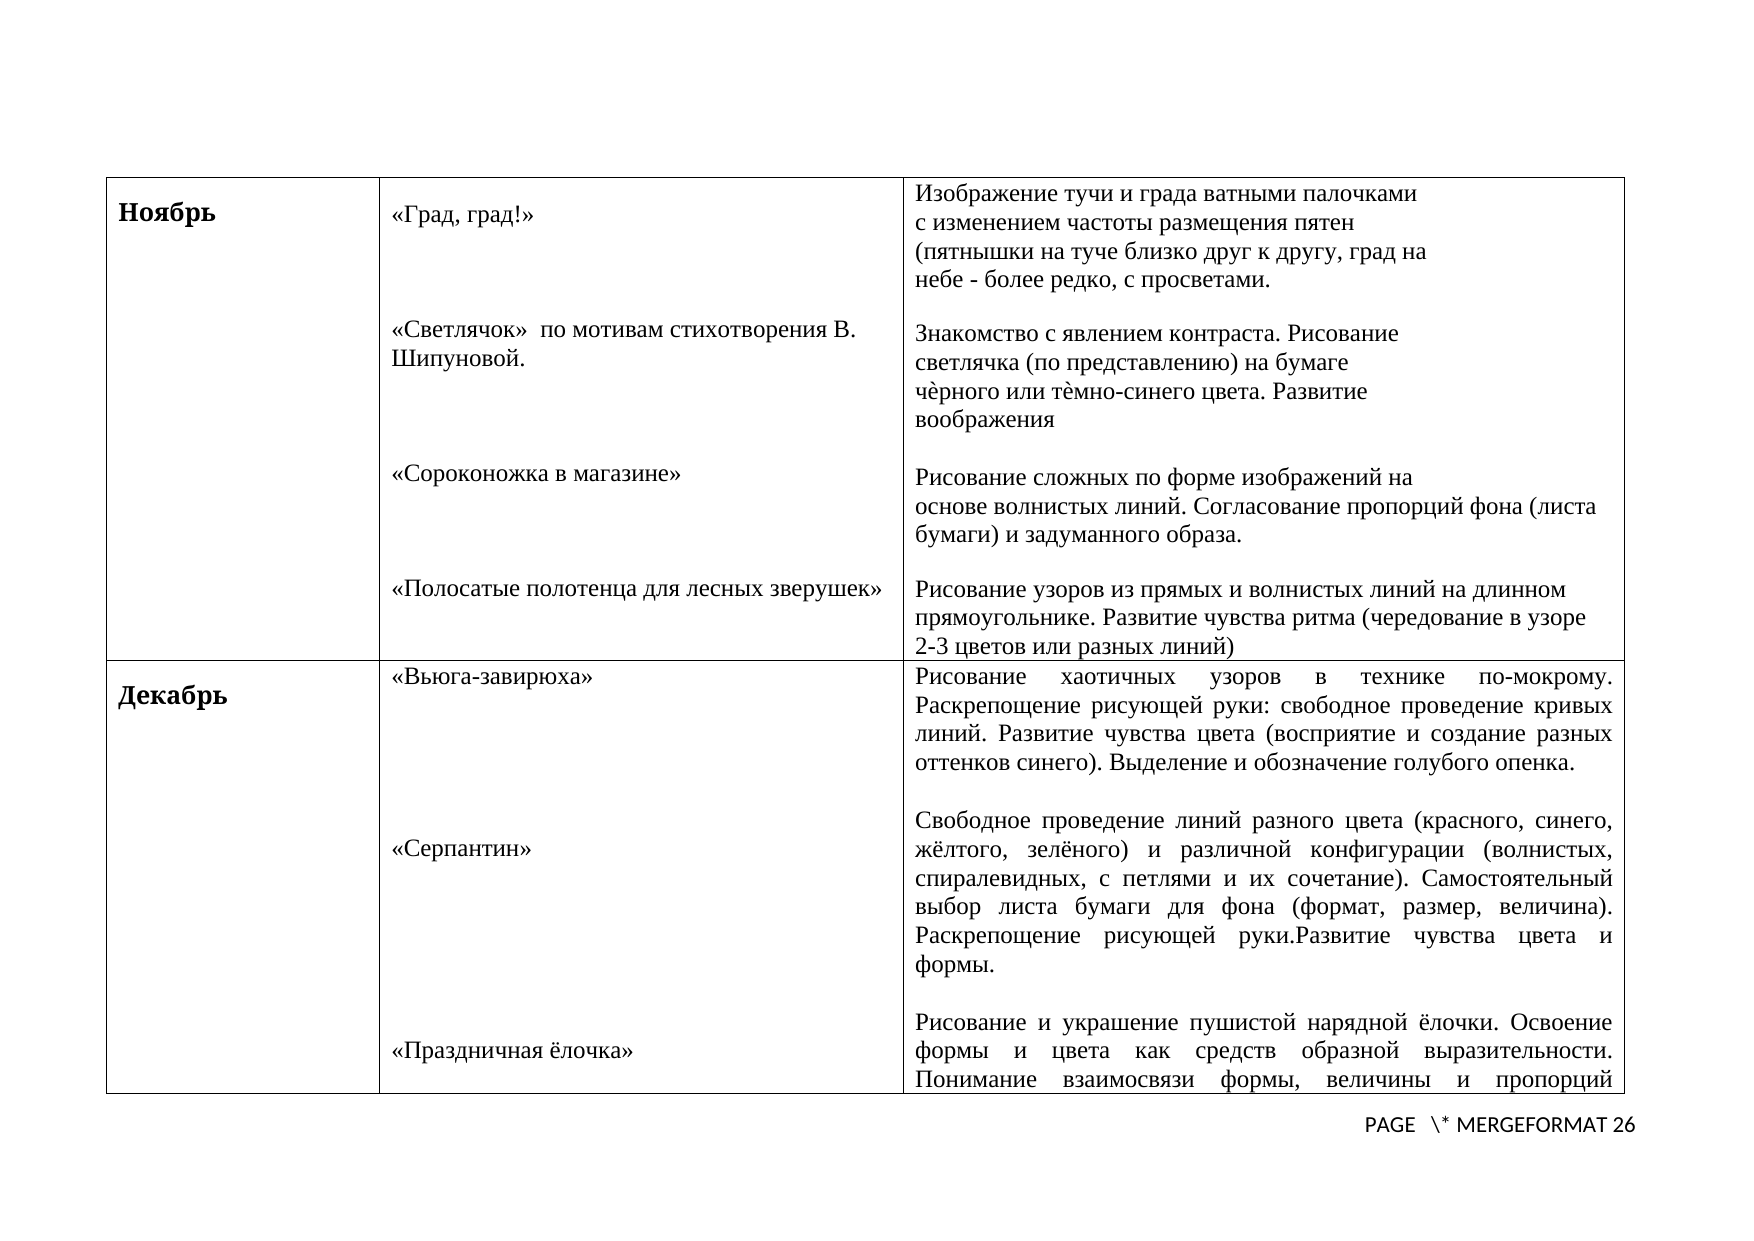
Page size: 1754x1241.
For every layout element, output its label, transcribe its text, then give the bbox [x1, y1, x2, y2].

table_cell Декабрь [107, 661, 379, 1093]
table_cell Ноябрь [107, 178, 379, 660]
table_cell «Град, град!» «Светлячок» по мотивам стихотворения В. Шипуновой. «Сороконожка в магазине» «Полосатые полотенца для лесных зверушек» [380, 178, 903, 660]
table_cell Изображение тучи и града ватными палочками с изменением частоты размещения пятен (пятнышки на туче близко друг к другу, град на небе - более редко, с просветами. Знакомство с явлением контраста. Рисование светлячка (по представлению) на бумаге чѐрного или тѐмно-синего цвета. Развитие воображения Рисование сложных по форме изображений на основе волнистых линий. Согласование пропорций фона (листа бумаги) и задуманного образа. Рисование узоров из прямых и волнистых линий на длинном прямоугольнике. Развитие чувства ритма (чередование в узоре 2-3 цветов или разных линий) [904, 178, 1624, 660]
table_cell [380, 661, 903, 1093]
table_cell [904, 661, 1624, 1093]
